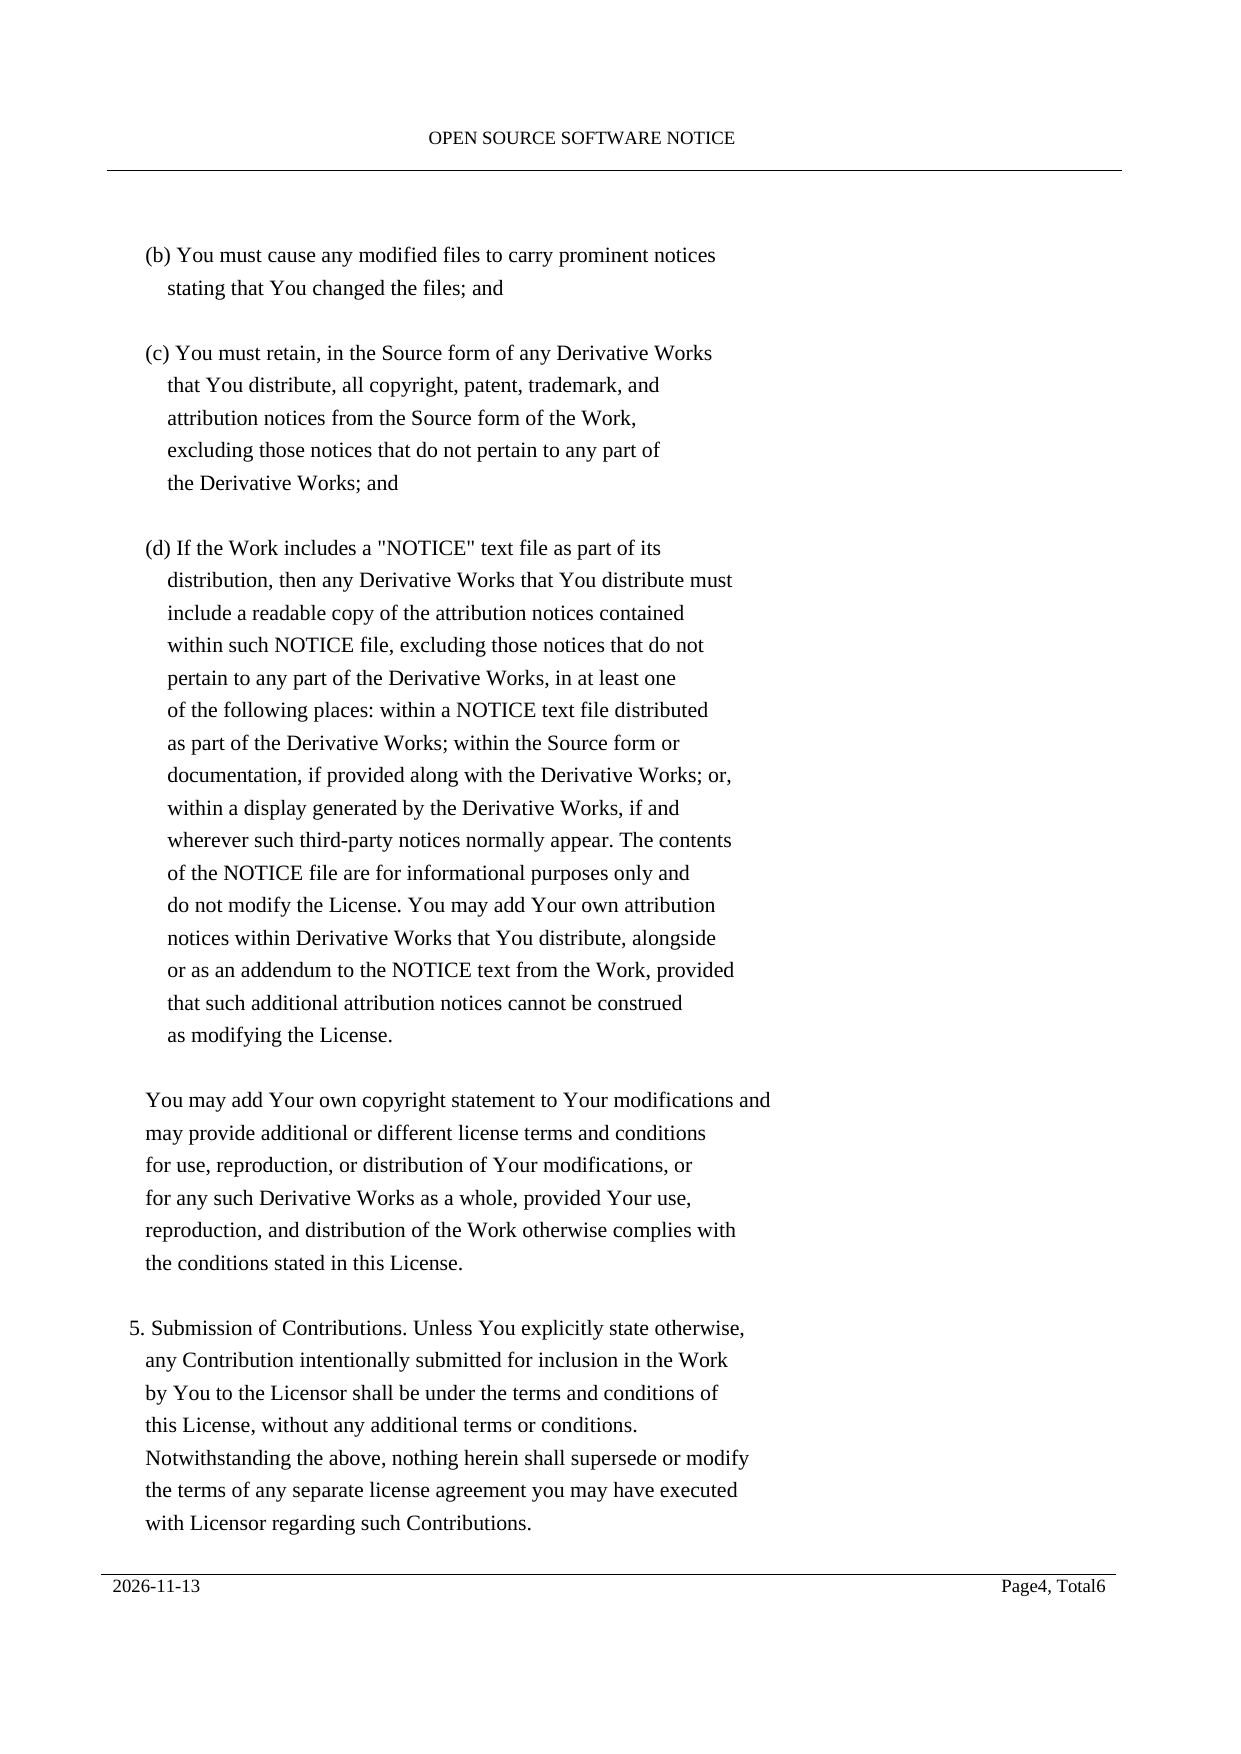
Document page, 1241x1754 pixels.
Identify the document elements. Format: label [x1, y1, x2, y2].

text [112, 206, 1128, 1539]
